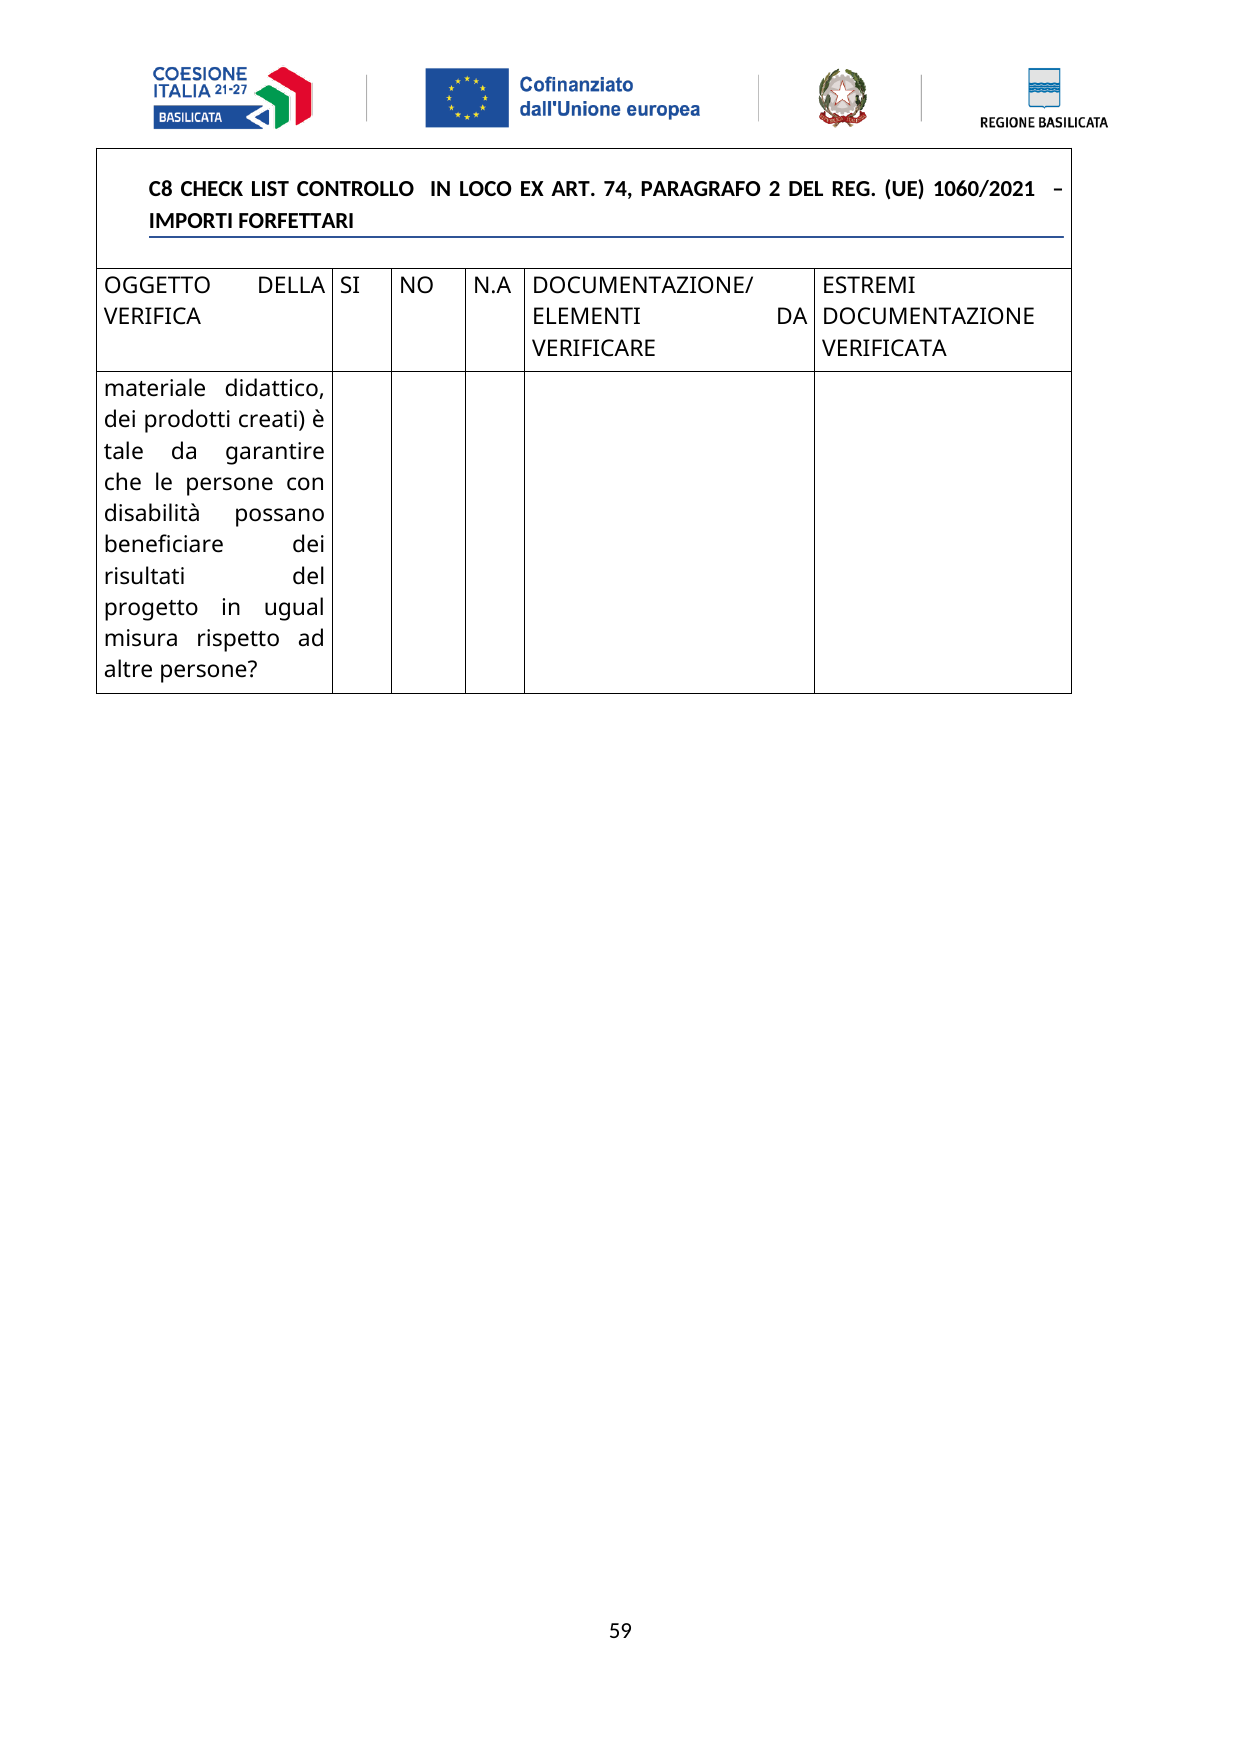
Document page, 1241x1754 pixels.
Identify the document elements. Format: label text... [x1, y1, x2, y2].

table_header C8 CHECK LIST CONTROLLO IN LOCO EX ART. 74, PARAGRAFO 2 DEL REG. (UE) 1060/2021 – IMPORTI FORFETTARI [97, 149, 1071, 268]
table_cell NO [392, 269, 465, 371]
table_cell [466, 372, 524, 693]
table_cell [333, 372, 391, 693]
table_cell DOCUMENTAZIONE/ELEMENTI DA VERIFICARE [525, 269, 814, 371]
picture [51, 6, 1189, 172]
table_cell [815, 372, 1071, 693]
table_cell ESTREMI DOCUMENTAZIONE VERIFICATA [815, 269, 1071, 371]
table_cell N.A [466, 269, 524, 371]
table_cell SI [333, 269, 391, 371]
table_cell [392, 372, 465, 693]
table_cell [525, 372, 814, 693]
table_cell OGGETTO DELLA VERIFICA [97, 269, 332, 371]
